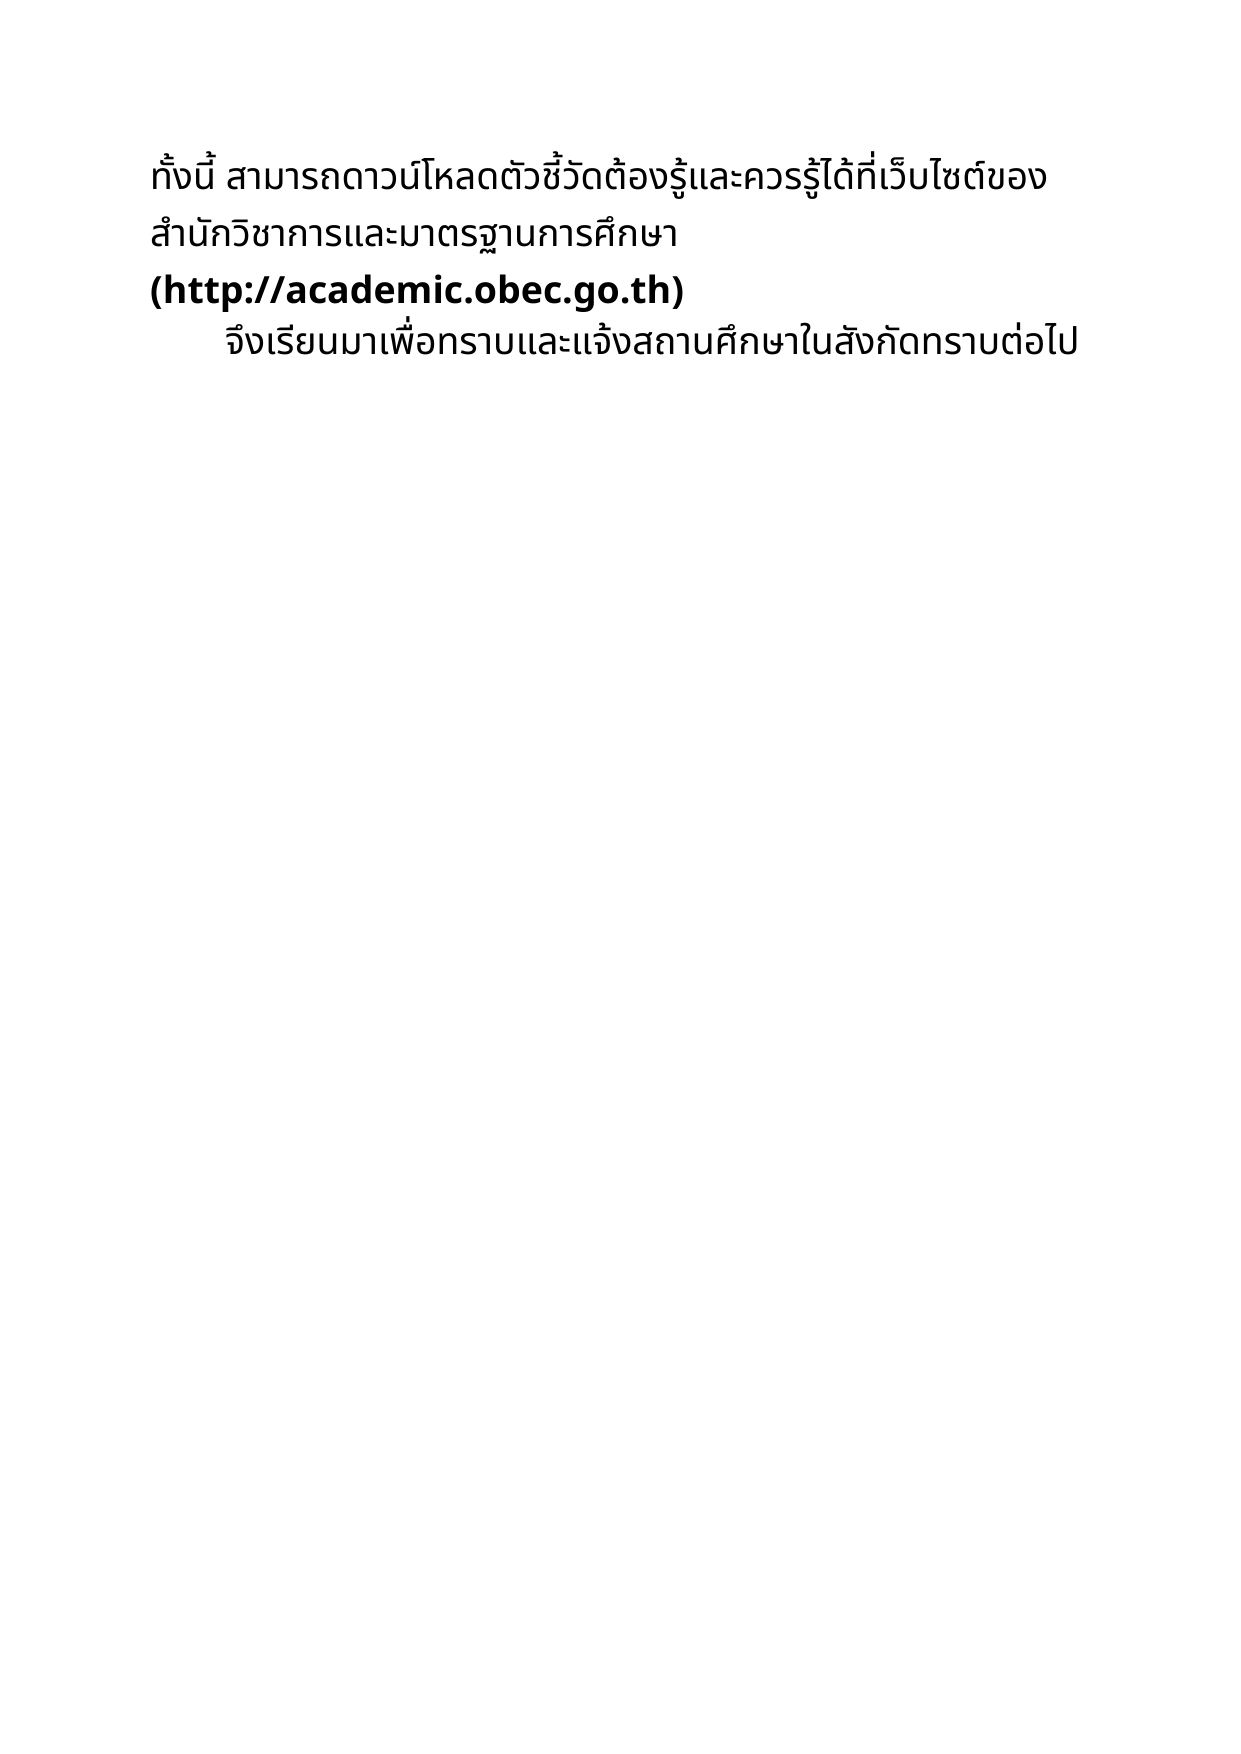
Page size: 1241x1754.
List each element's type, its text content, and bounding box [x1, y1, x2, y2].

text จึงเรียนมาเพื่อทราบและแจ้งสถานศึกษาในสังกัดทราบต่อไป [150, 314, 1090, 371]
text ทั้งนี้ สามารถดาวน์โหลดตัวชี้วัดต้องรู้และควรรู้ได้ที่เว็บไซต์ของสำนักวิชาการและมาตรฐานการศึกษา (http://academic.obec.go.th) [150, 150, 1090, 314]
